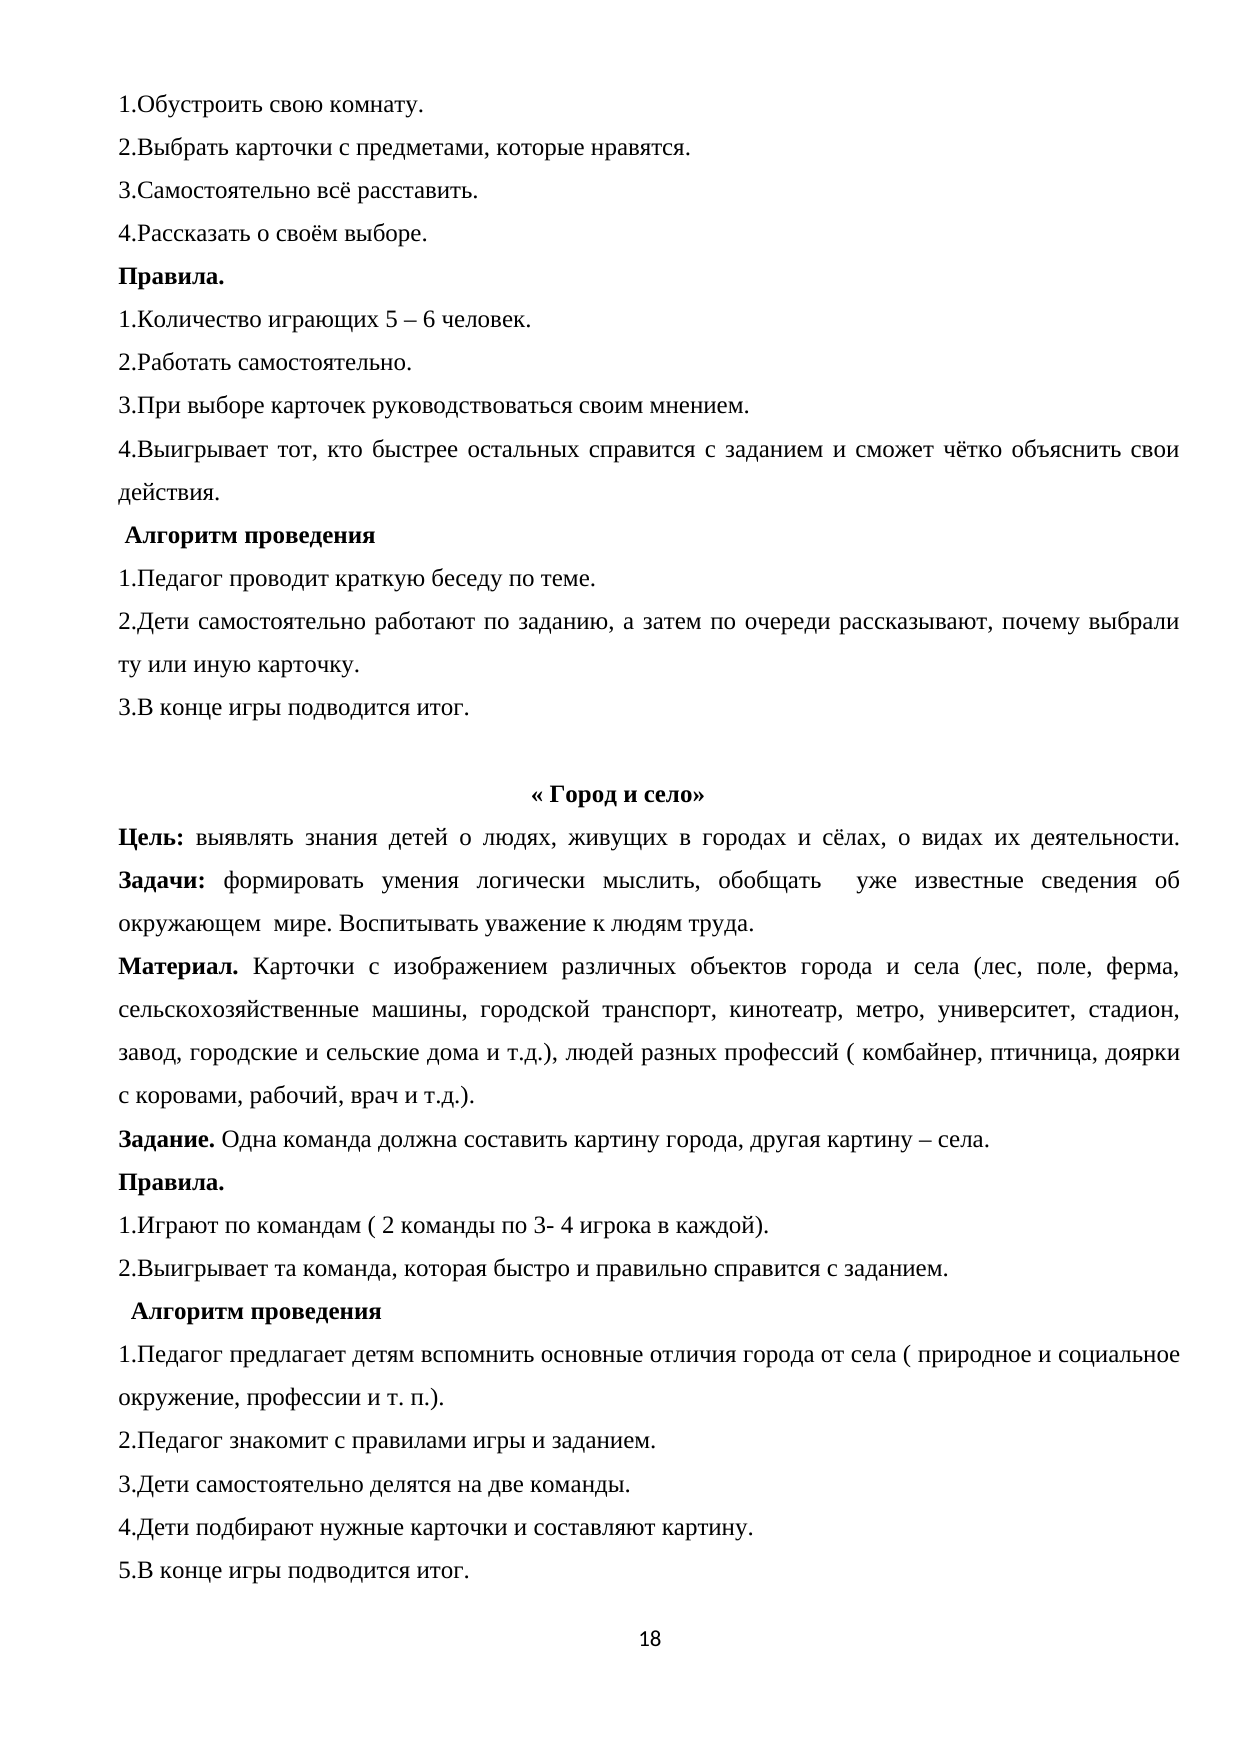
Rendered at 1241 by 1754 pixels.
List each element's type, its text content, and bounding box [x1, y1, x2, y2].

text Материал. Карточки с изображением различных объектов города и села (лес, поле, ферма, сельскохозяйственные машины, городской транспорт, кинотеатр, метро, университет, стадион, завод, городские и сельские дома и т.д.), людей разных профессий ( комбайнер, птичница, доярки с коровами, рабочий, врач и т.д.). [118, 951, 1181, 1109]
text 2.Выигрывает та команда, которая быстро и правильно справится с заданием. [118, 1253, 1181, 1282]
text 2.Выбрать карточки с предметами, которые нравятся. [118, 132, 1181, 161]
text 4.Выигрывает тот, кто быстрее остальных справится с заданием и сможет чётко объяснить свои действия. [118, 434, 1181, 506]
text 1.Количество играющих 5 – 6 человек. [118, 304, 1181, 333]
text Правила. [118, 1167, 1181, 1196]
text « Город и село» [156, 779, 1181, 807]
text Алгоритм проведения [118, 1296, 1181, 1325]
text 2.Работать самостоятельно. [118, 347, 1181, 376]
text 1.Педагог проводит краткую беседу по теме. [118, 563, 1181, 592]
text 5.В конце игры подводится итог. [118, 1555, 1181, 1584]
text 2.Дети самостоятельно работают по заданию, а затем по очереди рассказывают, почему выбрали ту или иную карточку. [118, 606, 1181, 678]
text 1.Играют по командам ( 2 команды по 3- 4 игрока в каждой). [118, 1210, 1181, 1239]
text 1.Обустроить свою комнату. [118, 89, 1181, 117]
text 2.Педагог знакомит с правилами игры и заданием. [118, 1426, 1181, 1454]
text Правила. [118, 261, 1181, 290]
text Алгоритм проведения [118, 520, 1181, 549]
text 3.Самостоятельно всё расставить. [118, 175, 1181, 204]
text 3.При выборе карточек руководствоваться своим мнением. [118, 391, 1181, 419]
text Задание. Одна команда должна составить картину города, другая картину – села. [118, 1124, 1181, 1152]
text 3.Дети самостоятельно делятся на две команды. [118, 1469, 1181, 1497]
text 3.В конце игры подводится итог. [118, 692, 1181, 721]
text 4.Рассказать о своём выборе. [118, 218, 1181, 247]
text 4.Дети подбирают нужные карточки и составляют картину. [118, 1512, 1181, 1541]
text Цель: выявлять знания детей о людях, живущих в городах и сёлах, о видах их деятельности. Задачи: формировать умения логически мыслить, обобщать уже известные сведения об окружающем мире. Воспитывать уважение к людям труда. [118, 822, 1181, 937]
text 1.Педагог предлагает детям вспомнить основные отличия города от села ( природное и социальное окружение, профессии и т. п.). [118, 1339, 1181, 1411]
